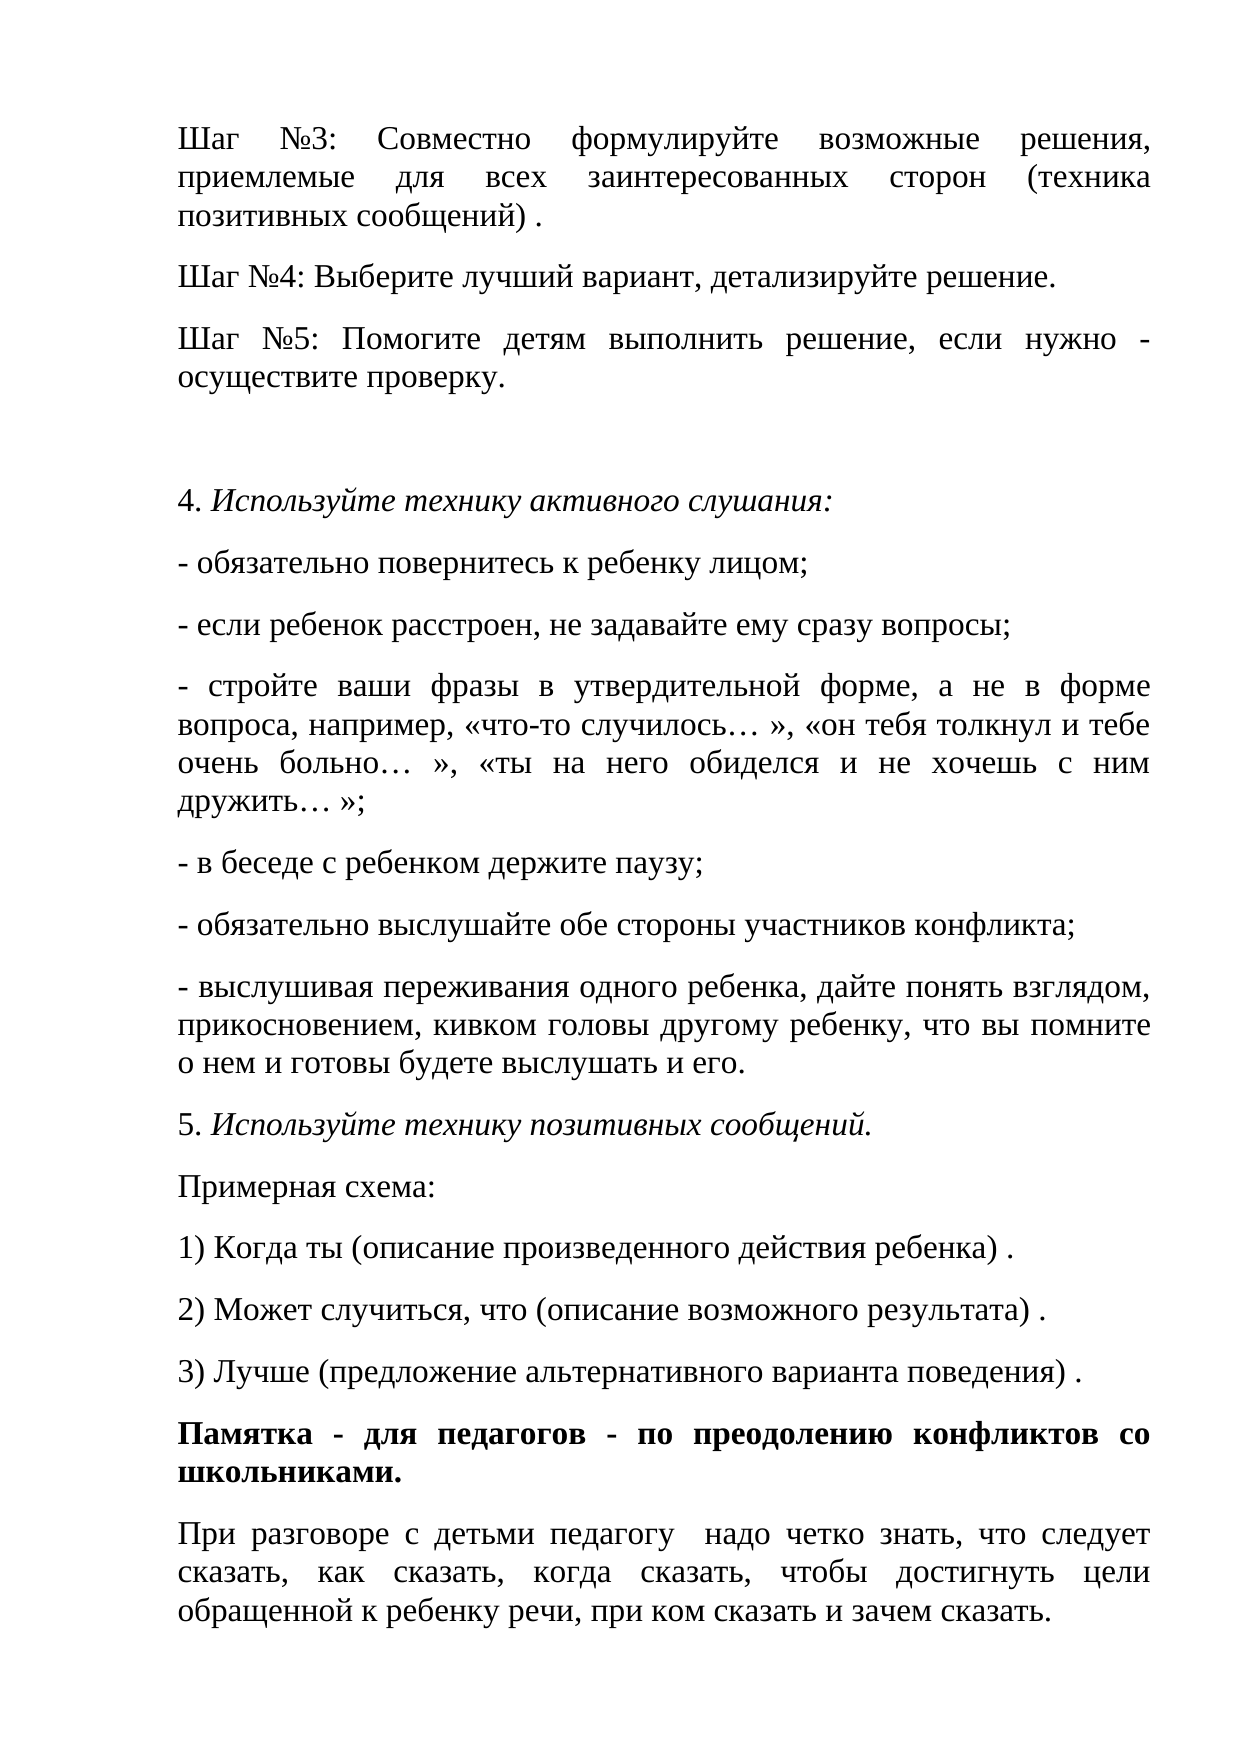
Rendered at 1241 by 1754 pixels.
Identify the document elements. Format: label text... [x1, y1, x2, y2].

text 1) Когда ты (описание произведенного действия ребенка) . [177, 1228, 1152, 1266]
text 4. Используйте технику активного слушания: [177, 480, 1152, 518]
text - в беседе с ребенком держите паузу; [177, 842, 1152, 881]
text Шаг №3: Совместно формулируйте возможные решения, приемлемые для всех заинтересованных сторон (техника позитивных сообщений) . [177, 118, 1152, 233]
text Шаг №4: Выберите лучший вариант, детализируйте решение. [177, 257, 1152, 295]
text - если ребенок расстроен, не задавайте ему сразу вопросы; [177, 604, 1152, 642]
text При разговоре с детьми педагогу надо четко знать, что следует сказать, как сказать, когда сказать, чтобы достигнуть цели обращенной к ребенку речи, при ком сказать и зачем сказать. [177, 1513, 1152, 1628]
text - стройте ваши фразы в утвердительной форме, а не в форме вопроса, например, «что-то случилось… », «он тебя толкнул и тебе очень больно… », «ты на него обиделся и не хочешь с ним дружить… »; [177, 666, 1152, 819]
text 2) Может случиться, что (описание возможного результата) . [177, 1289, 1152, 1328]
text - обязательно повернитесь к ребенку лицом; [177, 542, 1152, 580]
text 5. Используйте технику позитивных сообщений. [177, 1104, 1152, 1143]
text - обязательно выслушайте обе стороны участников конфликта; [177, 904, 1152, 942]
text 3) Лучше (предложение альтернативного варианта поведения) . [177, 1351, 1152, 1390]
text - выслушивая переживания одного ребенка, дайте понять взглядом, прикосновением, кивком головы другому ребенку, что вы помните о нем и готовы будете выслушать и его. [177, 966, 1152, 1081]
text Шаг №5: Помогите детям выполнить решение, если нужно - осуществите проверку. [177, 318, 1152, 395]
text Примерная схема: [177, 1166, 1152, 1204]
text Памятка - для педагогов - по преодолению конфликтов со школьниками. [177, 1413, 1152, 1490]
